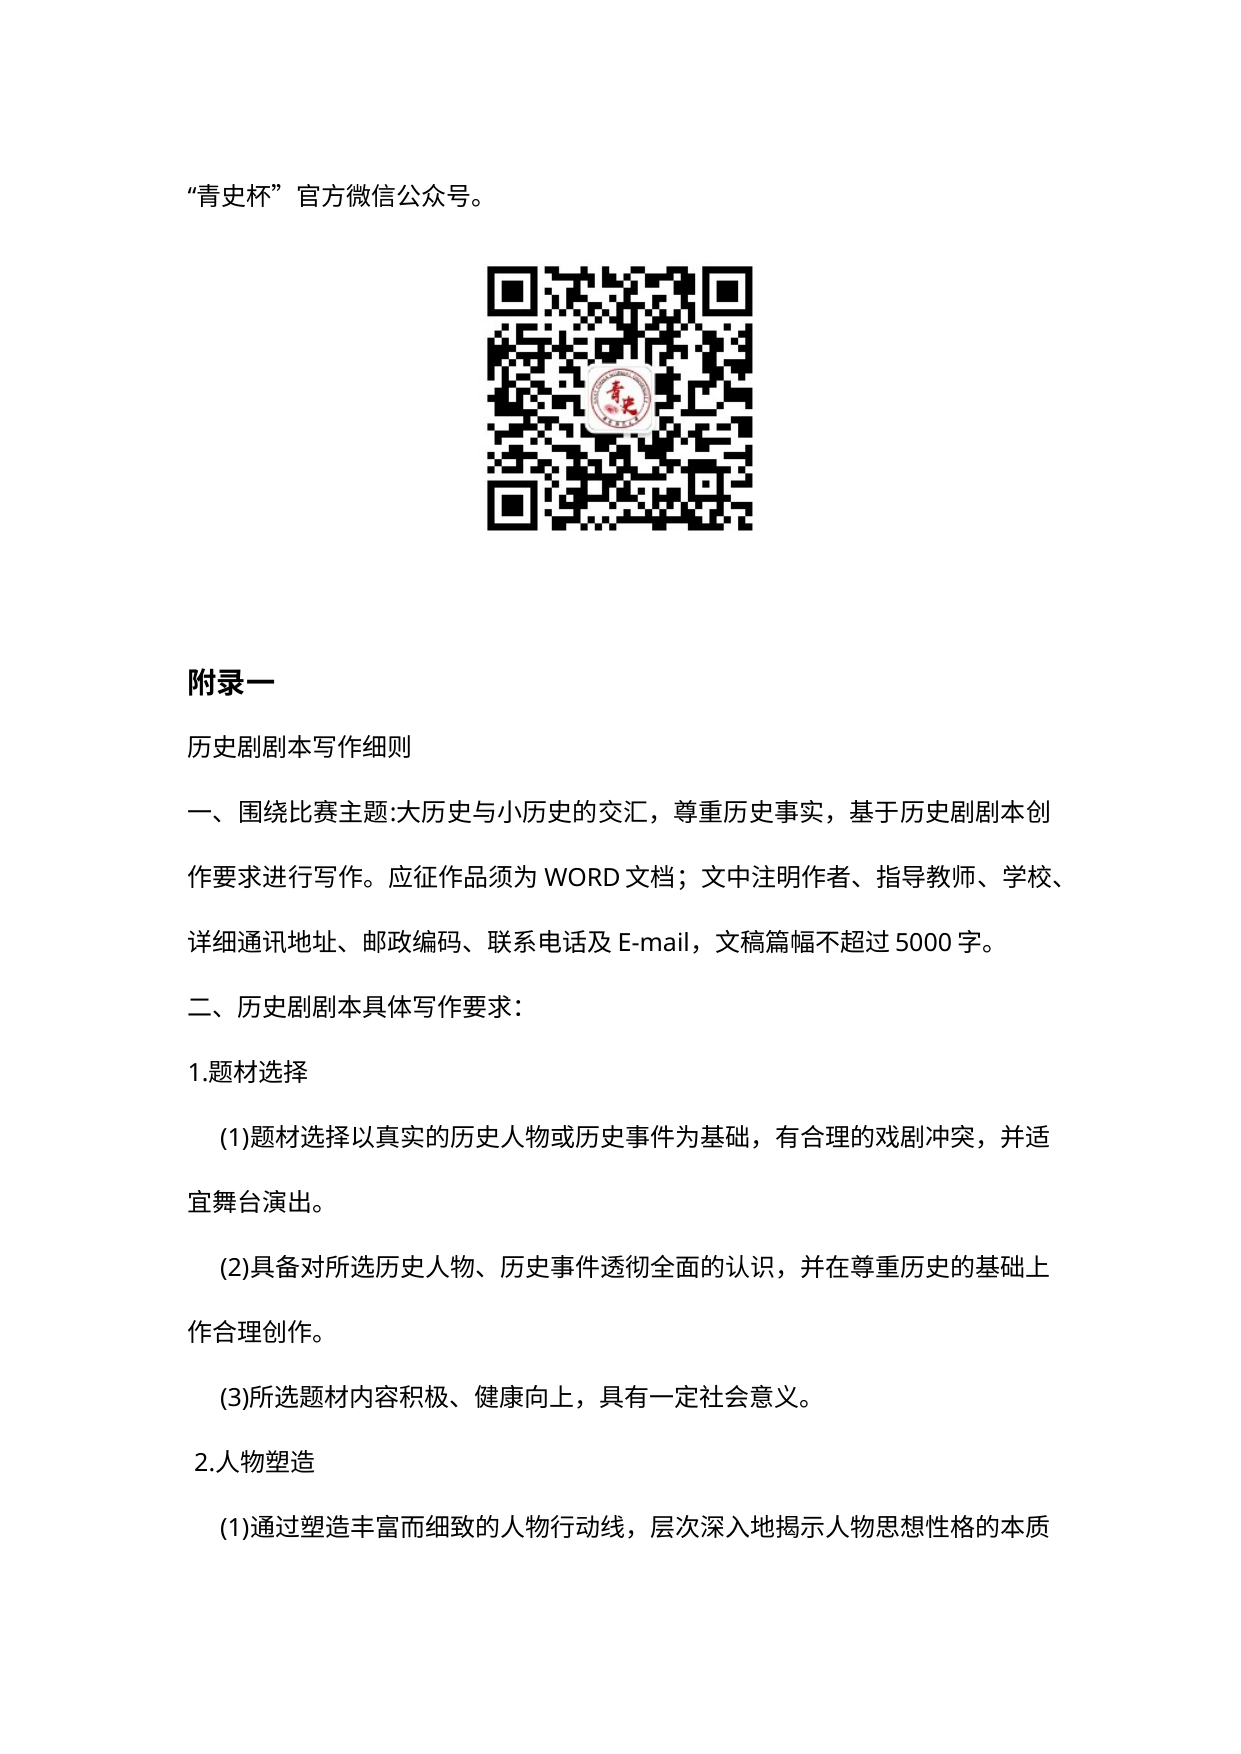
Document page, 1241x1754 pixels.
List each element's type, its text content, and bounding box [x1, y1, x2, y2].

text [187, 1493, 1053, 1558]
text 历史剧剧本写作细则 [187, 713, 1053, 778]
text (1)题材选择以真实的历史人物或历史事件为基础，有合理的戏剧冲突，并适宜舞台演出。 [187, 1103, 1053, 1233]
text 1.题材选择 [187, 1038, 1053, 1103]
text 一、围绕比赛主题:大历史与小历史的交汇，尊重历史事实，基于历史剧剧本创作要求进行写作。应征作品须为WORD文档；文中注明作者、指导教师、学校、详细通讯地址、邮政编码、联系电话及E-mail，文稿篇幅不超过5000字。 [187, 778, 1053, 973]
picture [466, 245, 774, 552]
text 附录一 [187, 648, 1053, 713]
text (3)所选题材内容积极、健康向上，具有一定社会意义。 [187, 1363, 1053, 1428]
text “青史杯”官方微信公众号。 [187, 162, 1053, 227]
text 2.人物塑造 [187, 1428, 1053, 1493]
text (2)具备对所选历史人物、历史事件透彻全面的认识，并在尊重历史的基础上作合理创作。 [187, 1233, 1053, 1363]
text 二、历史剧剧本具体写作要求： [187, 973, 1053, 1038]
